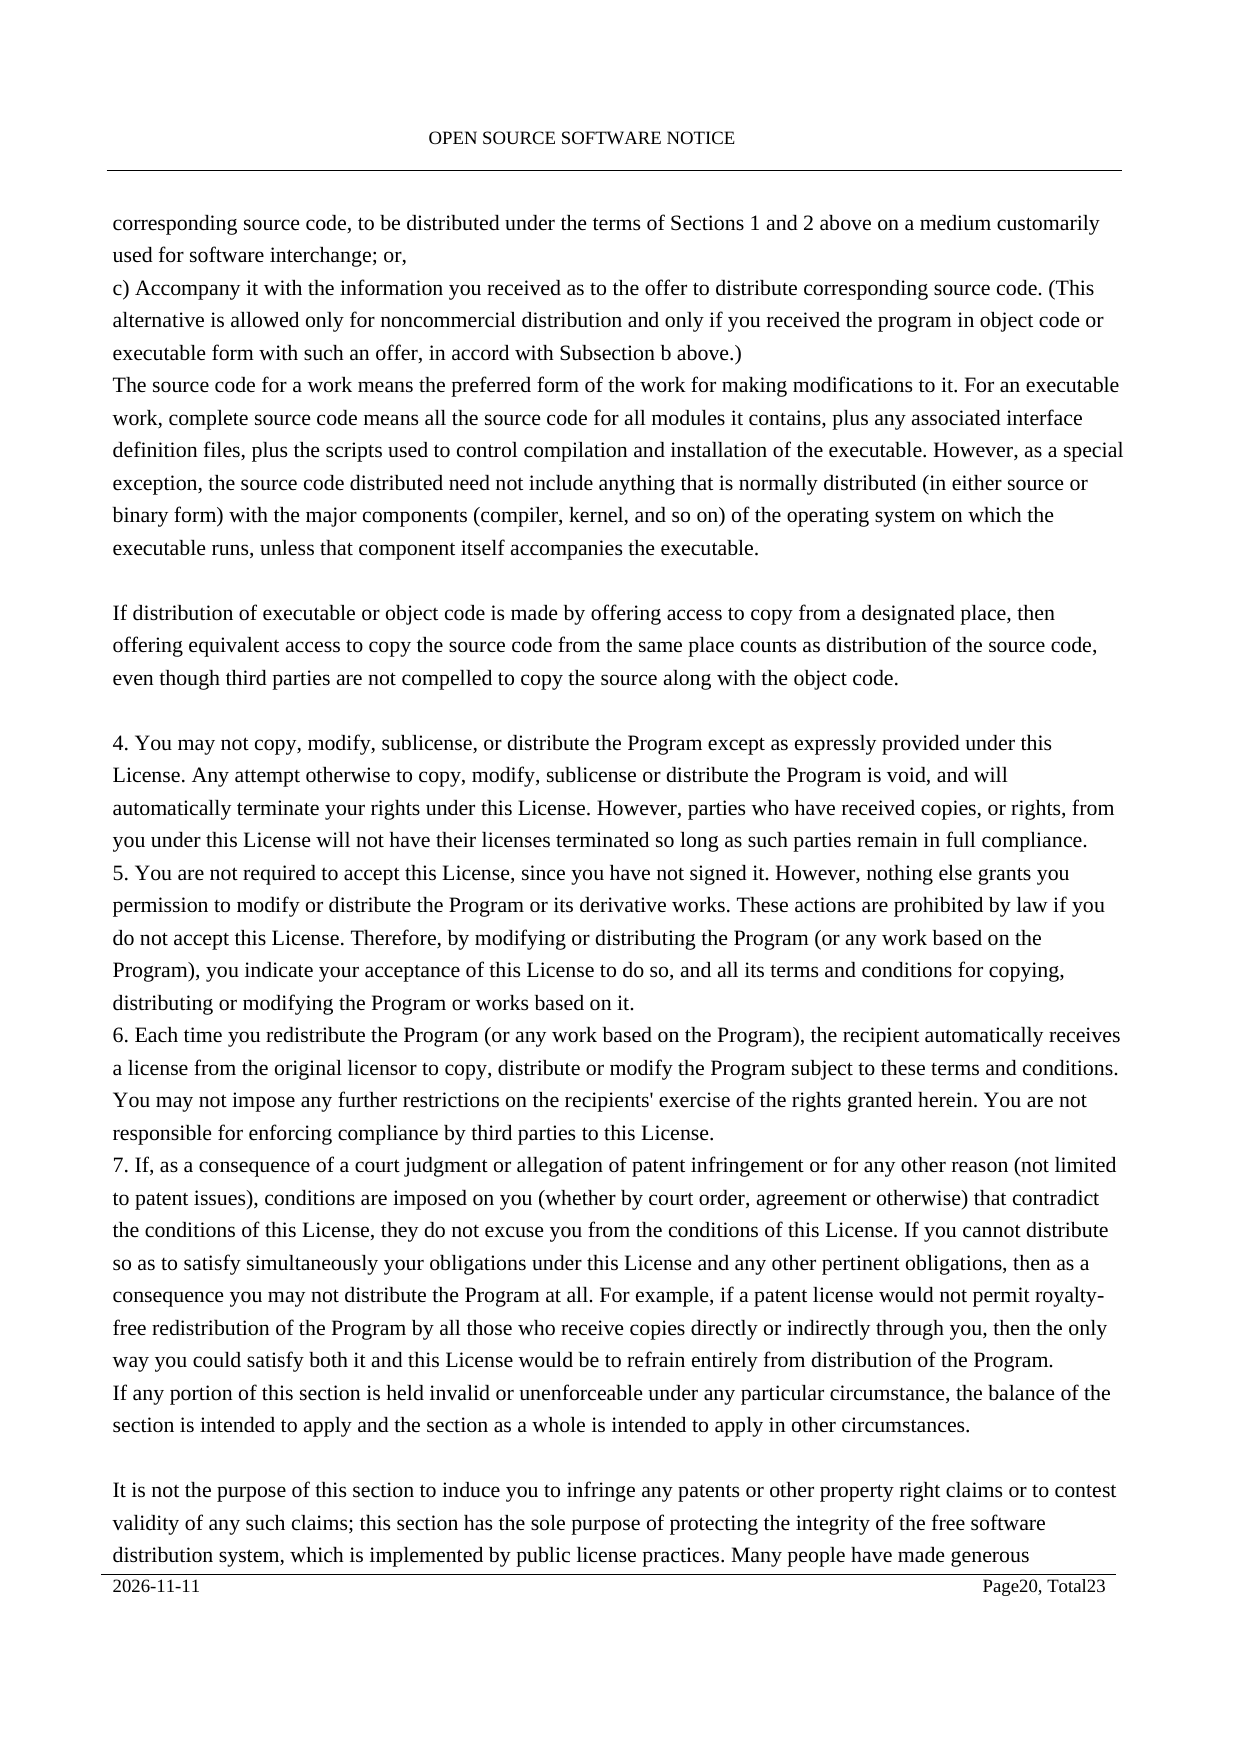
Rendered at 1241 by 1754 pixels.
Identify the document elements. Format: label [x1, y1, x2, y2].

text [112, 206, 1128, 1571]
